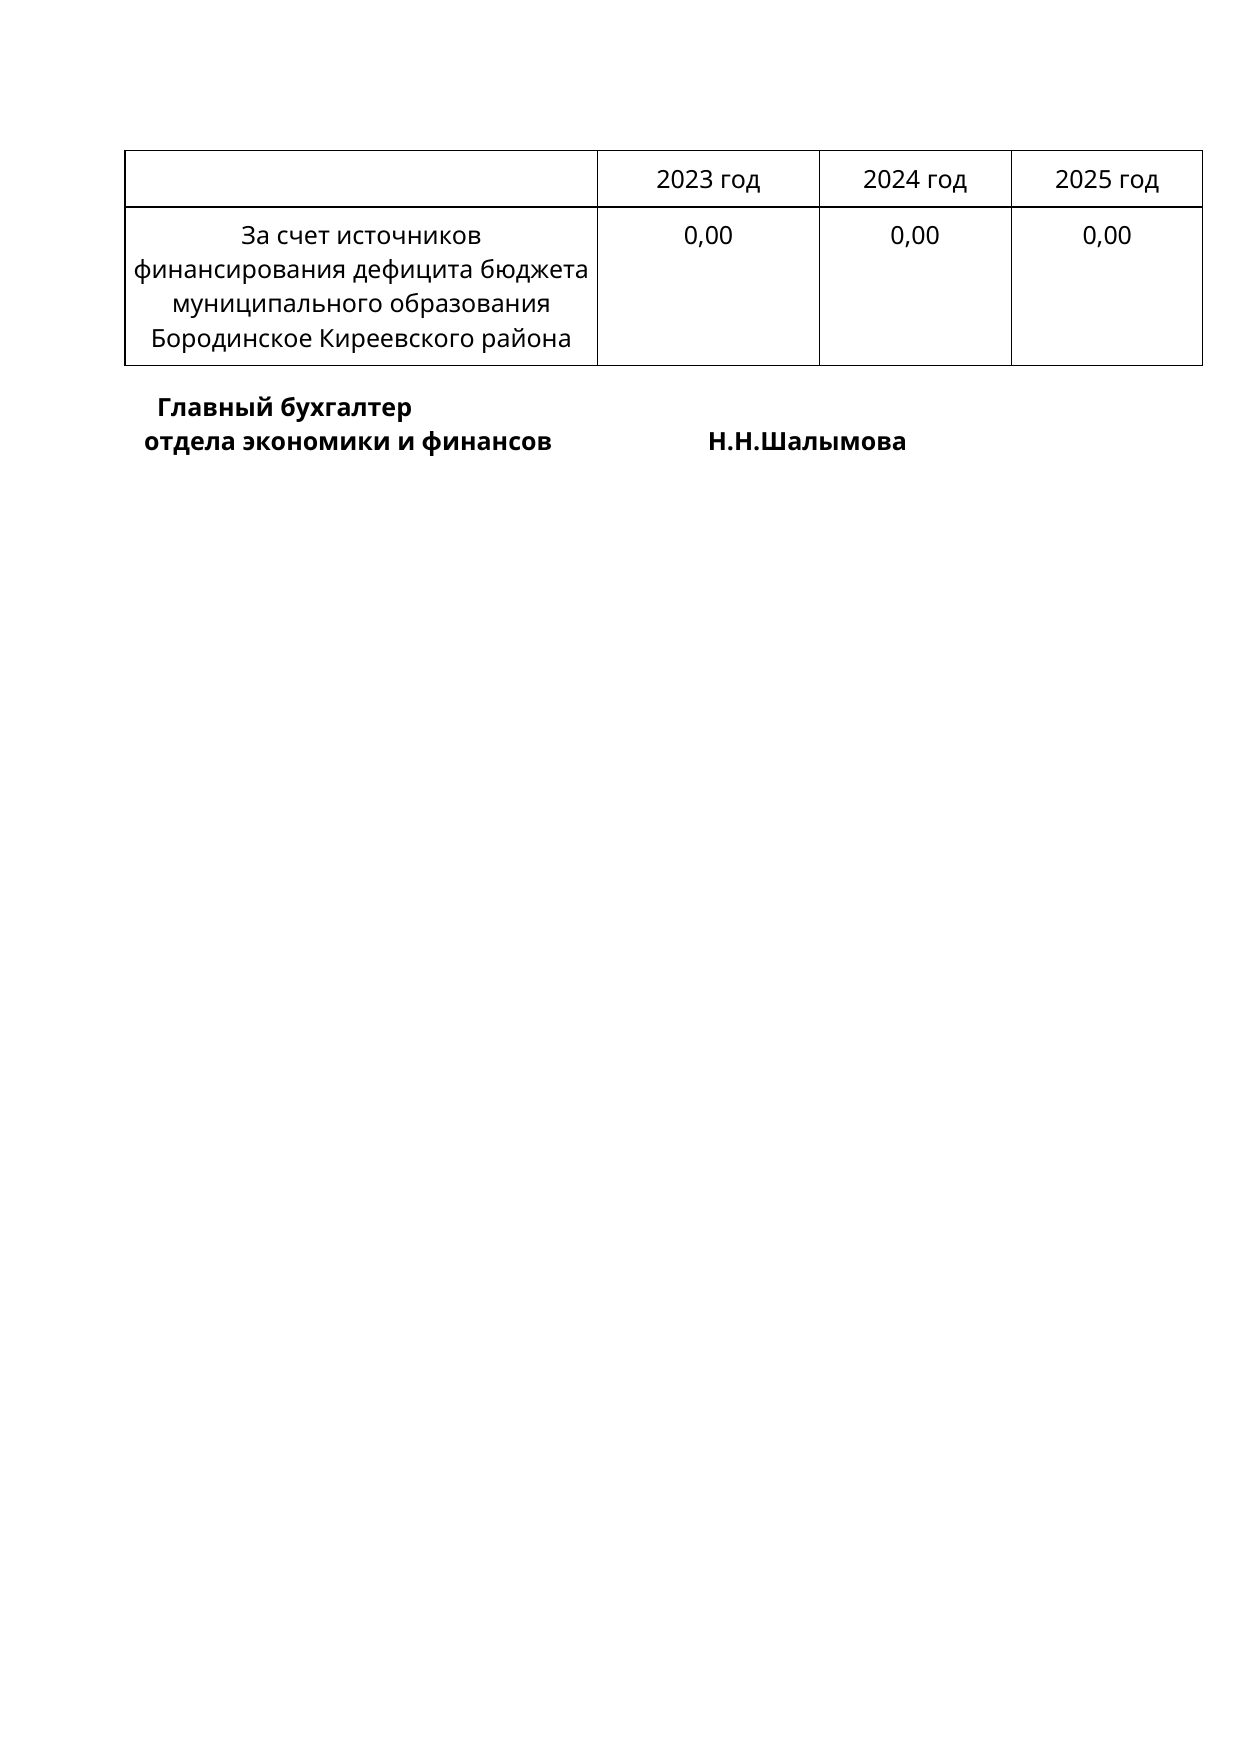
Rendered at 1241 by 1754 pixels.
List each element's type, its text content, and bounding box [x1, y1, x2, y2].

table_cell 2023 год [598, 151, 819, 206]
table_cell 2025 год [1012, 151, 1202, 206]
text отдела экономики и финансов Н.Н.Шалымова [118, 424, 1181, 458]
table_cell За счет источников финансирования дефицита бюджета муниципального образования Бородинское Киреевского района [126, 208, 597, 365]
table_cell 2024 год [820, 151, 1011, 206]
table_cell 0,00 [598, 208, 819, 365]
table_cell 0,00 [820, 208, 1011, 365]
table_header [126, 151, 597, 206]
text Главный бухгалтер [118, 390, 1181, 424]
table_cell 0,00 [1012, 208, 1202, 365]
